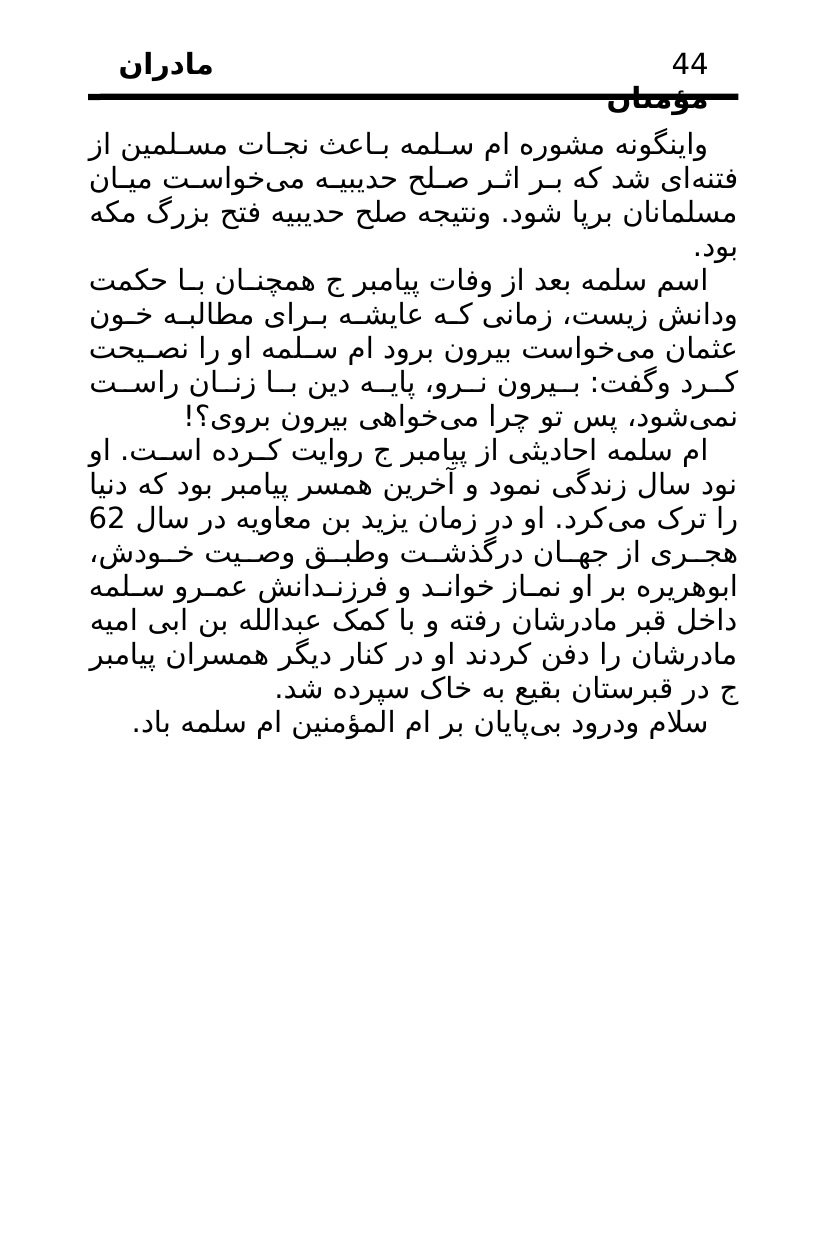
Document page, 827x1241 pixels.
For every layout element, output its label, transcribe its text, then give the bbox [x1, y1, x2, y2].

text ام سلمه احادیثی از پیامبر ج روایت کرده است. او نود سال زندگی نمود و آخرین همسر پیامبر بود که دنیا را ترک می‌کرد. او در زمان یزید بن معاویه در سال 62 هجری از جهان درگذشت وطبق وصیت خودش، ابوهریره بر او نماز خواند و فرزندانش عمرو سلمه داخل قبر مادرشان رفته و با کمک عبدالله بن ابی امیه مادرشان را دفن کردند او در کنار دیگر همسران پیامبر ج در قبرستان بقیع به خاک سپرده شد. [89, 433, 738, 705]
text اسم سلمه بعد از وفات پیامبر ج همچنان با حکمت ودانش زیست، زمانی که عایشه برای مطالبه خون عثمان می‌خواست بیرون برود ام سلمه او را نصیحت کرد وگفت: بیرون نرو، پایه دین با زنان راست نمی‌شود، پس تو چرا می‌خواهی بیرون بروی؟! [89, 263, 738, 433]
text سلام ودرود بی‌پایان بر ام المؤمنین ام سلمه باد. [89, 705, 738, 739]
text واینگونه مشوره ام سلمه باعث نجات مسلمین از فتنه‌ای شد که بر اثر صلح حدیبیه می‌خواست میان مسلمانان برپا شود. ونتیجه صلح حدیبیه فتح بزرگ مکه بود. [89, 128, 738, 263]
